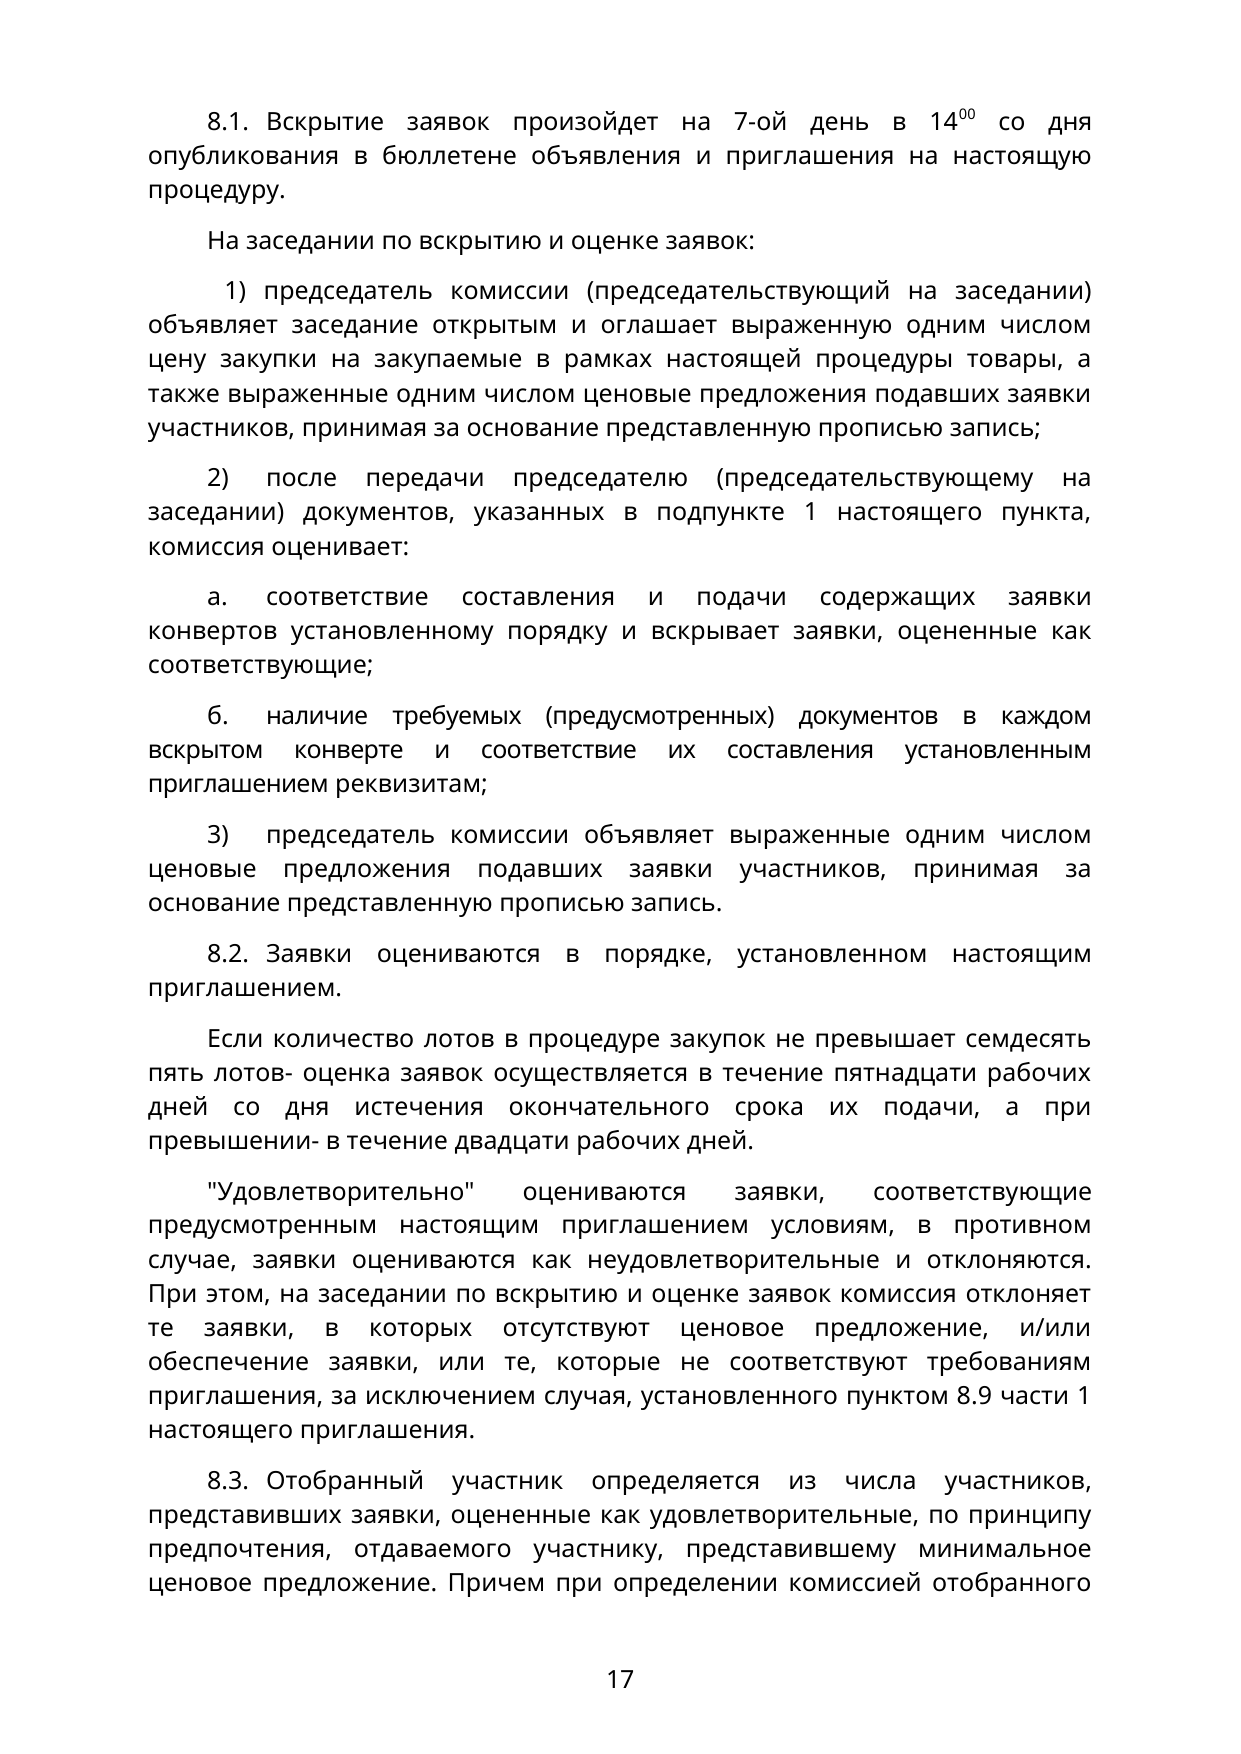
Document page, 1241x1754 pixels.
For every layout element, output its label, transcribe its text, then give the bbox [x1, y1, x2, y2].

text 8.2. Заявки оцениваются в порядке, установленном настоящим приглашением. [148, 935, 1092, 1003]
text 2) после передачи председателю (председательствующему на заседании) документов, указанных в подпункте 1 настоящего пункта, комиссия оценивает: [148, 460, 1092, 562]
text 1) председатель комиссии (председательствующий на заседании) объявляет заседание открытым и оглашает выраженную одним числом цену закупки на закупаемые в рамках настоящей процедуры товары, а также выраженные одним числом ценовые предложения подавших заявки участников, принимая за основание представленную прописью запись; [148, 273, 1092, 443]
text На заседании по вскрытию и оценке заявок: [148, 222, 1092, 256]
text 3) председатель комиссии объявляет выраженные одним числом ценовые предложения подавших заявки участников, принимая за основание представленную прописью запись. [148, 817, 1092, 919]
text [148, 1462, 1092, 1598]
text Если количество лотов в процедуре закупок не превышает семдесять пять лотов- оценка заявок осуществляется в течение пятнадцати рабочих дней со дня истечения окончательного срока их подачи, а при превышении- в течение двадцати рабочих дней. [148, 1020, 1092, 1156]
text 8.1. Вскрытие заявок произойдет на 7-ой день в 1400 со дня опубликования в бюллетене объявления и приглашения на настоящую процедуру. [148, 103, 1092, 206]
text а. соответствие составления и подачи содержащих заявки конвертов установленному порядку и вскрывает заявки, оцененные как соответствующие; [148, 579, 1092, 681]
text б. наличие требуемых (предусмотренных) документов в каждом вскрытом конверте и соответствие их составления установленным приглашением реквизитам; [148, 698, 1092, 800]
text "Удовлетворительно" оцениваются заявки, соответствующие предусмотренным настоящим приглашением условиям, в противном случае, заявки оцениваются как неудовлетворительные и отклоняются. При этом, на заседании по вскрытию и оценке заявок комиссия отклоняет те заявки, в которых отсутствуют ценовое предложение, и/или обеспечение заявки, или те, которые не соответствуют требованиям приглашения, за исключением случая, установленного пунктом 8.9 части 1 настоящего приглашения. [148, 1173, 1092, 1446]
